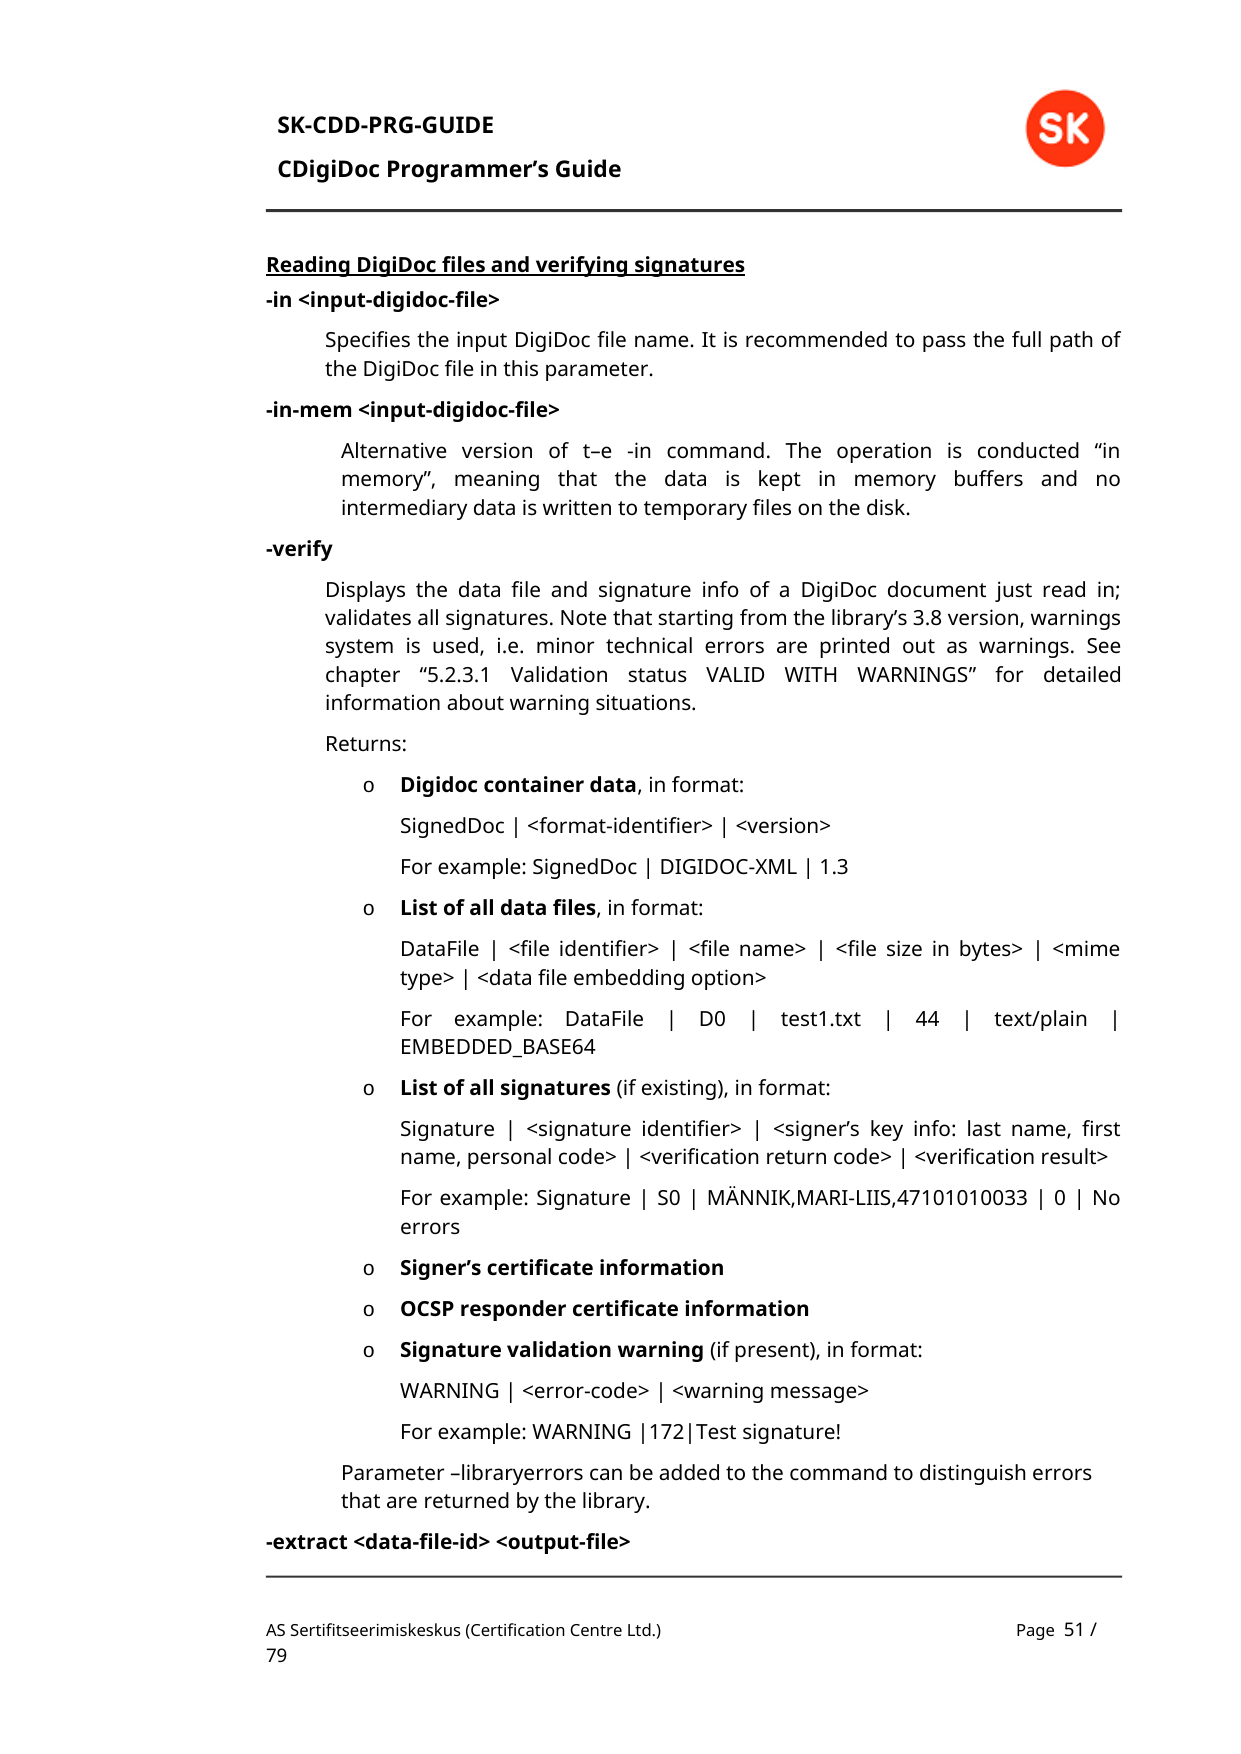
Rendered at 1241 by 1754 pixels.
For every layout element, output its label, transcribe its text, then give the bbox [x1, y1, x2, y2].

list OCSP responder certificate information [362, 1294, 1122, 1322]
text DataFile | <file identifier> | <file name> | <file size in bytes> | <mime type> | <data file embedding option> [400, 934, 1122, 991]
text For example: Signature | S0 | MÄNNIK,MARI-LIIS,47101010033 | 0 | No errors [400, 1183, 1122, 1240]
text SignedDoc | <format-identifier> | <version> [400, 811, 1122, 840]
picture [1024, 88, 1110, 170]
text Alternative version of t–e -in command. The operation is conducted “in memory”, meaning that the data is kept in memory buffers and no intermediary data is written to temporary files on the disk. [341, 436, 1122, 521]
list Parameter –libraryerrors can be added to the command to distinguish errors that are returned by the library. [341, 1458, 1122, 1515]
text For example: DataFile | D0 | test1.txt | 44 | text/plain | EMBEDDED_BASE64 [400, 1004, 1122, 1061]
list Signer’s certificate information [362, 1253, 1122, 1281]
text Signature | <signature identifier> | <signer’s key info: last name, first name, personal code> | <verification return code> | <verification result> [400, 1114, 1122, 1171]
text Reading DigiDoc files and verifying signatures [266, 250, 1122, 278]
list List of all data files, in format: [362, 893, 1122, 922]
text Displays the data file and signature info of a DigiDoc document just read in; validates all signatures. Note that starting from the library’s 3.8 version, warnings system is used, i.e. minor technical errors are printed out as warnings. See chapter “5.2.3.1 Validation status VALID WITH WARNINGS” for detailed information about warning situations. [325, 575, 1122, 717]
text -in-mem <input-digidoc-file> [266, 395, 1122, 423]
text -in <input-digidoc-file> [266, 285, 1122, 313]
text Returns: [325, 729, 1122, 758]
list Digidoc container data, in format: [362, 770, 1122, 799]
list Signature validation warning (if present), in format: [362, 1335, 1122, 1363]
text -verify [266, 534, 1122, 562]
text For example: SignedDoc | DIGIDOC-XML | 1.3 [400, 852, 1122, 881]
text WARNING | <error-code> | <warning message> [341, 1376, 1122, 1404]
text For example: WARNING |172|Test signature! [400, 1417, 1122, 1445]
list List of all signatures (if existing), in format: [362, 1073, 1122, 1102]
text Specifies the input DigiDoc file name. It is recommended to pass the full path of the DigiDoc file in this parameter. [325, 326, 1122, 382]
text -extract <data-file-id> <output-file> [266, 1527, 1122, 1556]
